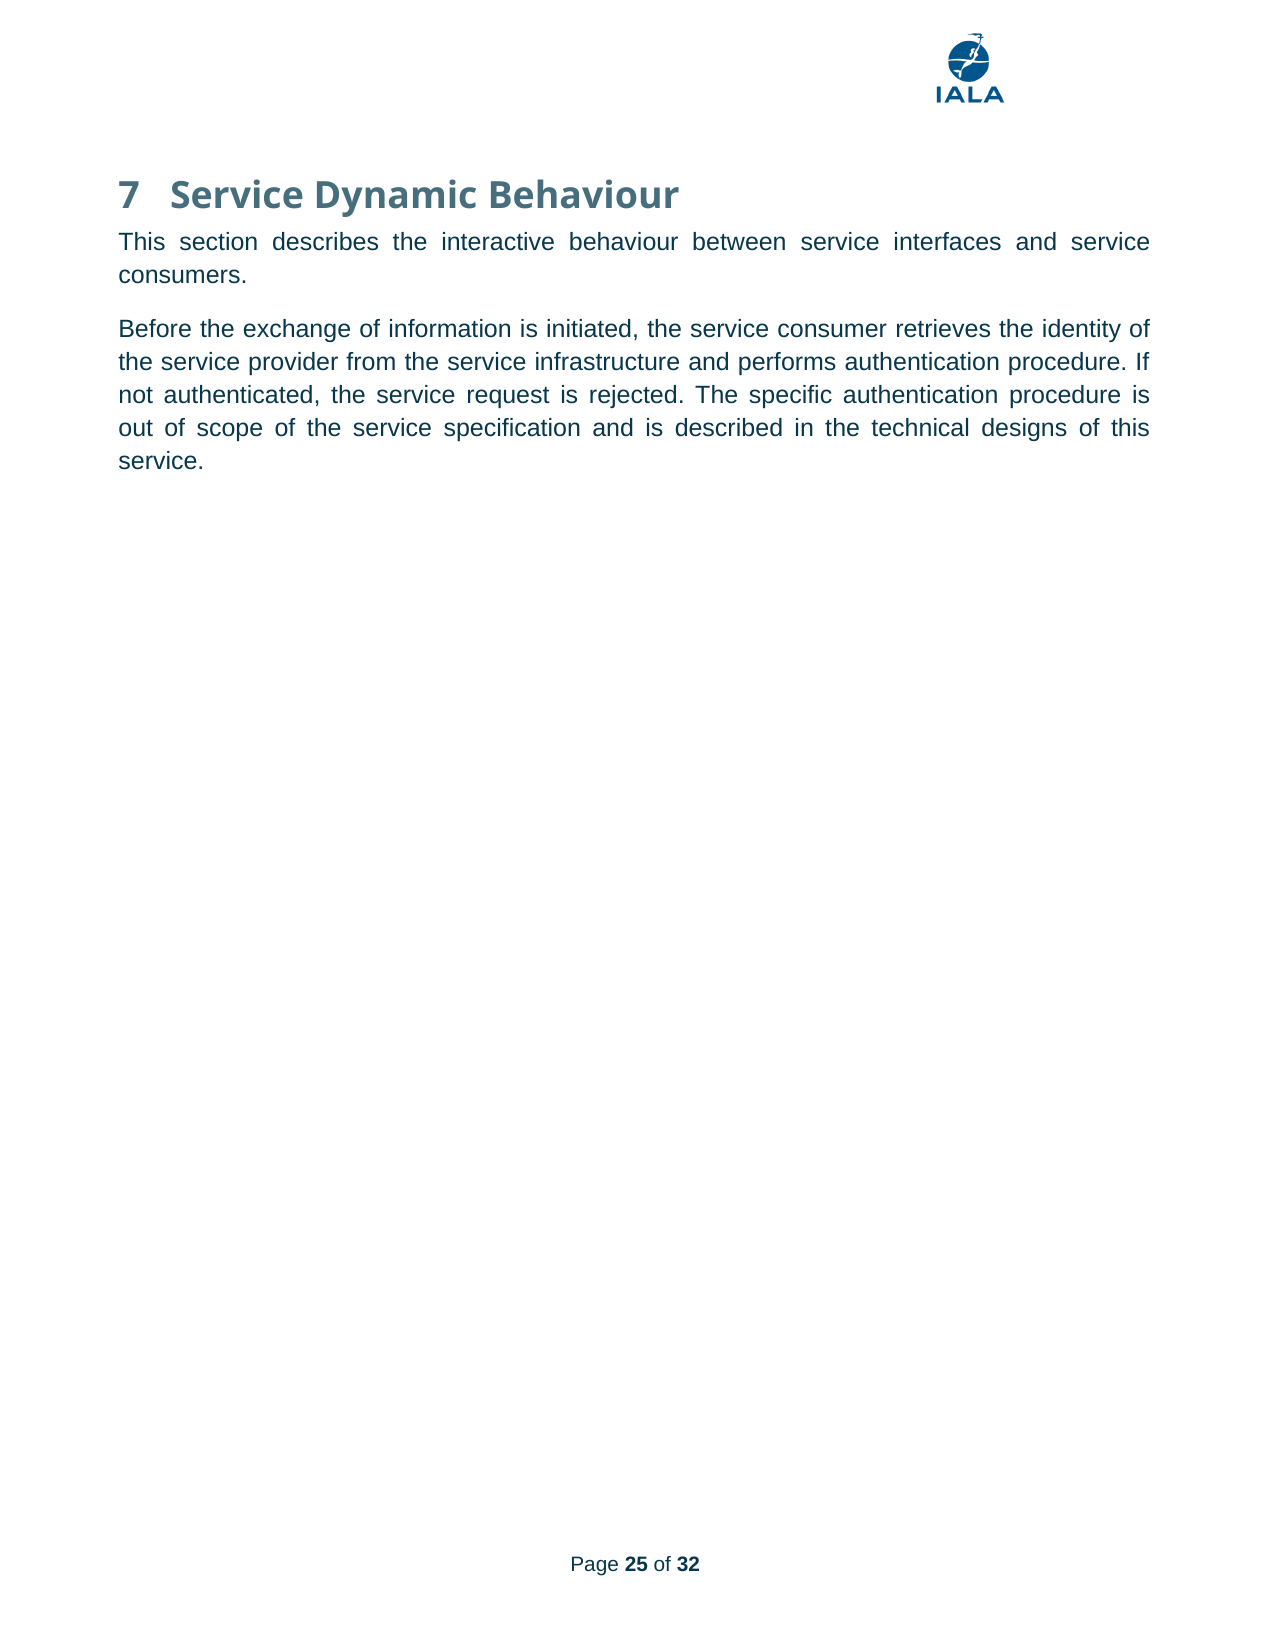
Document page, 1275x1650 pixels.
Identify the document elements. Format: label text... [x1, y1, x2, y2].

text This section describes the interactive behaviour between service interfaces and service consumers. [118, 227, 1152, 289]
subtitle Service Dynamic Behaviour [118, 168, 1152, 219]
text Before the exchange of information is initiated, the service consumer retrieves the identity of the service provider from the service infrastructure and performs authentication procedure. If not authenticated, the service request is rejected. The specific authentication procedure is out of scope of the service specification and is described in the technical designs of this service. [118, 314, 1152, 474]
picture [921, 25, 1016, 118]
